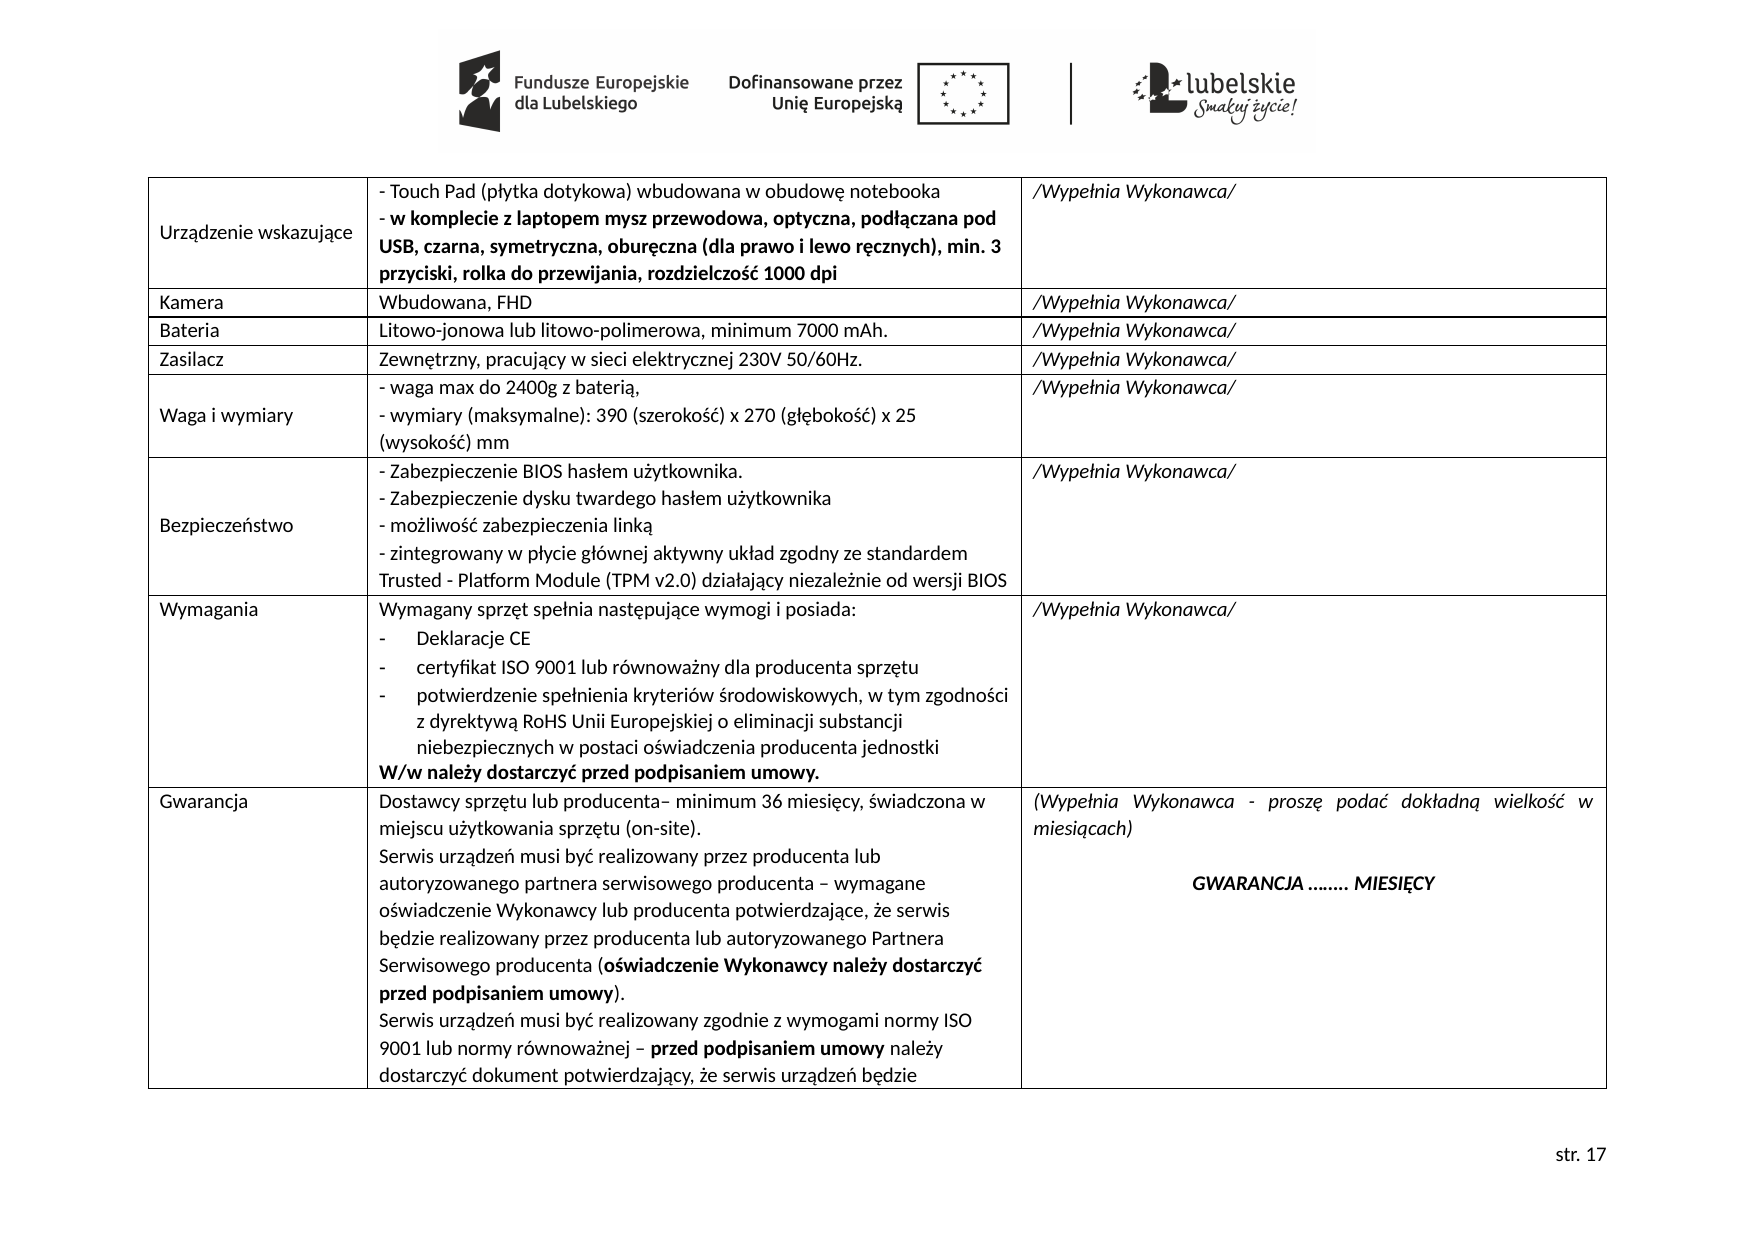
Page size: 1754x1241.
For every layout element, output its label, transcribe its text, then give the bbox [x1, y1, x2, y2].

table_cell (Wypełnia Wykonawca - proszę podać dokładną wielkość w miesiącach) GWARANCJA …….. MIESIĘCY [1022, 788, 1606, 1087]
table_cell /Wypełnia Wykonawca/ [1022, 289, 1606, 316]
table_cell Litowo-jonowa lub litowo-polimerowa, minimum 7000 mAh. [368, 318, 1021, 345]
table_cell - waga max do 2400g z baterią, - wymiary (maksymalne): 390 (szerokość) x 270 (głębokość) x 25 (wysokość) mm [368, 375, 1021, 457]
table_cell /Wypełnia Wykonawca/ [1022, 375, 1606, 457]
table_cell Gwarancja [149, 788, 367, 1087]
table_cell Zasilacz [149, 346, 367, 373]
table_cell - Zabezpieczenie BIOS hasłem użytkownika. - Zabezpieczenie dysku twardego hasłem użytkownika - możliwość zabezpieczenia linką - zintegrowany w płycie głównej aktywny układ zgodny ze standardem Trusted - Platform Module (TPM v2.0) działający niezależnie od wersji BIOS [368, 458, 1021, 595]
table_cell Waga i wymiary [149, 375, 367, 457]
table_cell /Wypełnia Wykonawca/ [1022, 596, 1606, 787]
table_cell Kamera [149, 289, 367, 316]
table_cell /Wypełnia Wykonawca/ [1022, 318, 1606, 345]
table_cell Bezpieczeństwo [149, 458, 367, 595]
table_cell Bateria [149, 318, 367, 345]
table_cell /Wypełnia Wykonawca/ [1022, 178, 1606, 288]
table_cell Zewnętrzny, pracujący w sieci elektrycznej 230V 50/60Hz. [368, 346, 1021, 373]
table_cell - Touch Pad (płytka dotykowa) wbudowana w obudowę notebooka - w komplecie z laptopem mysz przewodowa, optyczna, podłączana pod USB, czarna, symetryczna, oburęczna (dla prawo i lewo ręcznych), min. 3 przyciski, rolka do przewijania, rozdzielczość 1000 dpi [368, 178, 1021, 288]
picture [437, 29, 1317, 153]
table_cell Wymagania [149, 596, 367, 787]
table_cell Wymagany sprzęt spełnia następujące wymogi i posiada: Deklaracje CE certyfikat ISO 9001 lub równoważny dla producenta sprzętu potwierdzenie spełnienia kryteriów środowiskowych, w tym zgodności z dyrektywą RoHS Unii Europejskiej o eliminacji substancji niebezpiecznych w postaci oświadczenia producenta jednostki W/w należy dostarczyć przed podpisaniem umowy. [368, 596, 1021, 787]
table_cell /Wypełnia Wykonawca/ [1022, 346, 1606, 373]
table_cell /Wypełnia Wykonawca/ [1022, 458, 1606, 595]
table_cell Urządzenie wskazujące [149, 178, 367, 288]
table_cell Wbudowana, FHD [368, 289, 1021, 316]
